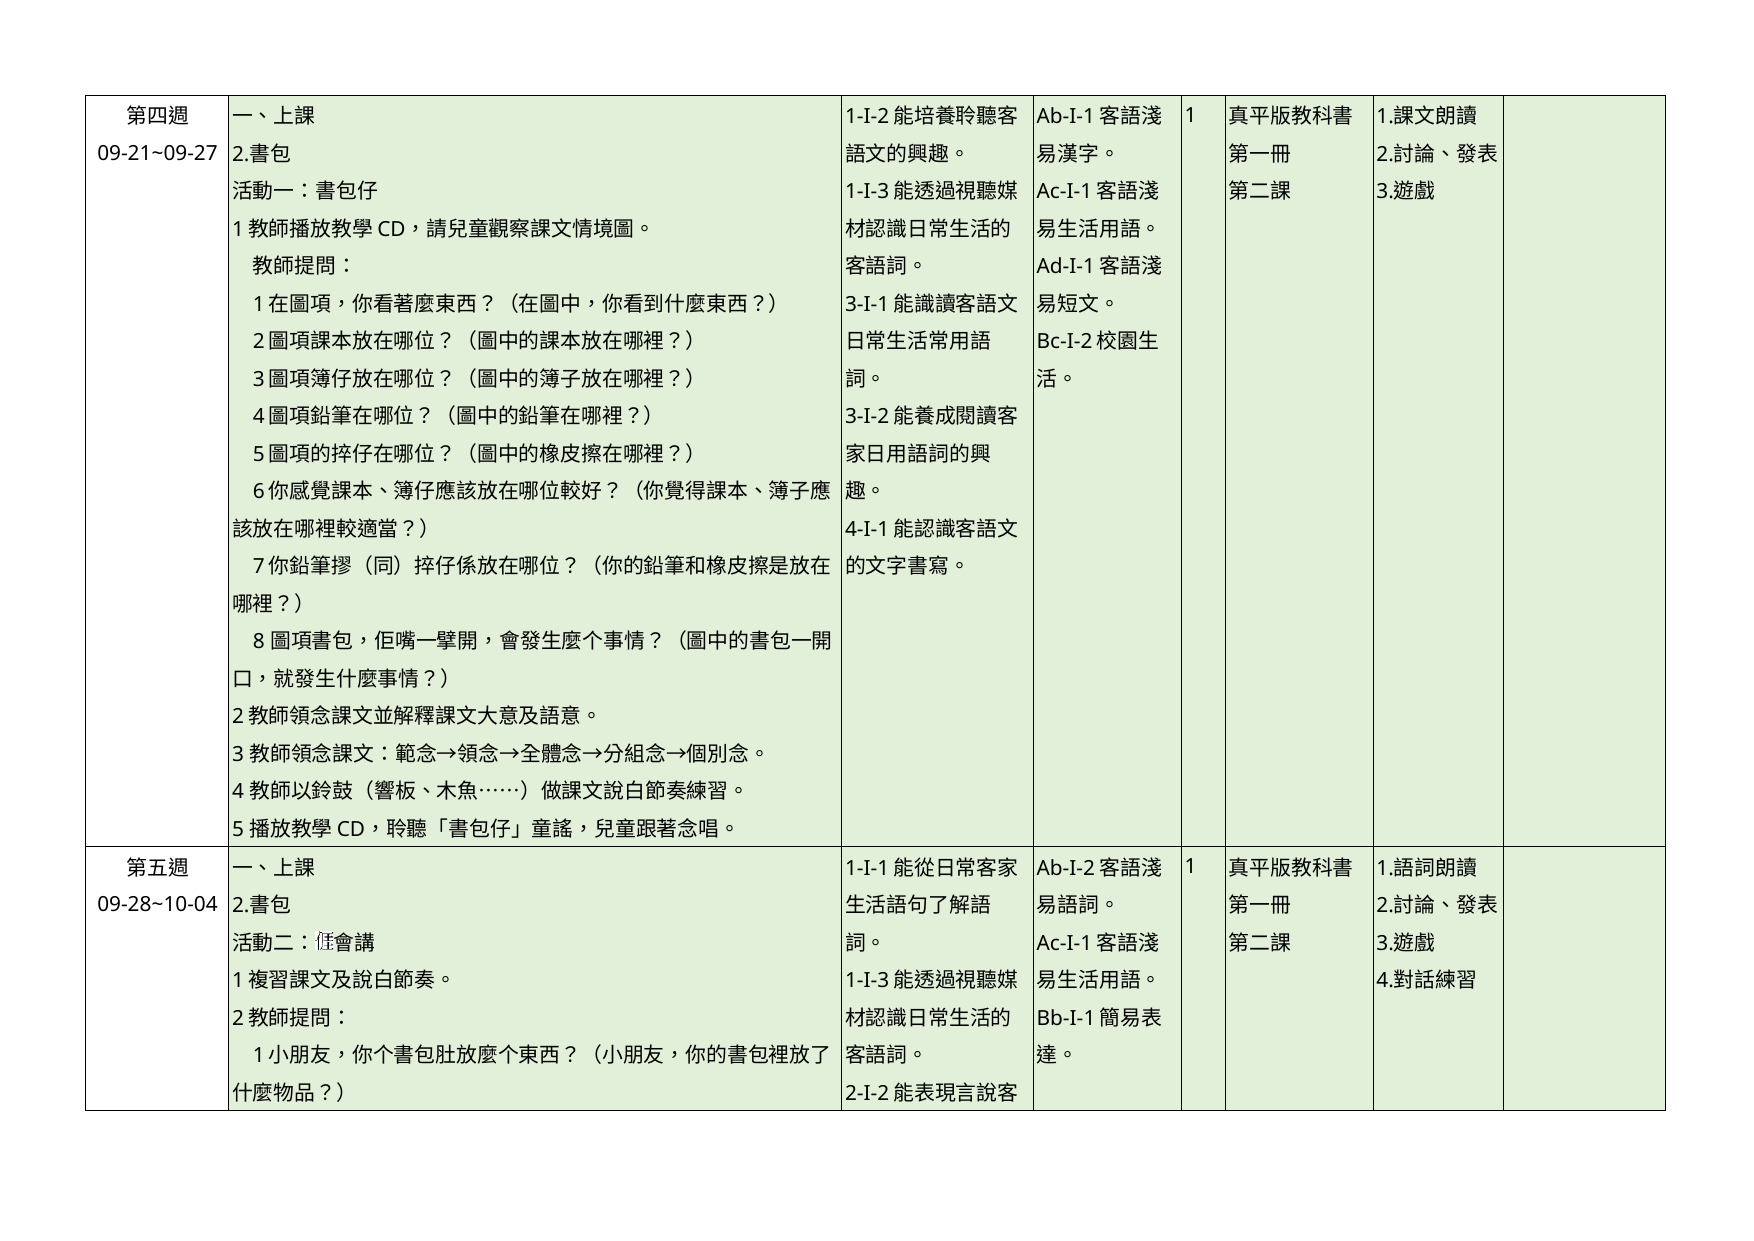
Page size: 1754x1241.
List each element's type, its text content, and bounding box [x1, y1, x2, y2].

table_cell 一、上課 2.書包 活動一：書包仔 1教師播放教學CD，請兒童觀察課文情境圖。 教師提問： 1在圖項，你看著麼東西？（在圖中，你看到什麼東西？） 2圖項課本放在哪位？（圖中的課本放在哪裡？） 3圖項簿仔放在哪位？（圖中的簿子放在哪裡？） 4圖項鉛筆在哪位？（圖中的鉛筆在哪裡？） 5圖項的捽仔在哪位？（圖中的橡皮擦在哪裡？） 6你感覺課本、簿仔應該放在哪位較好？（你覺得課本、簿子應該放在哪裡較適當？） 7你鉛筆摎（同）捽仔係放在哪位？（你的鉛筆和橡皮擦是放在哪裡？） 8 圖項書包，佢嘴一擘開，會發生麼个事情？（圖中的書包一開口，就發生什麼事情？） 2教師領念課文並解釋課文大意及語意。 3 教師領念課文：範念→領念→全體念→分組念→個別念。 4 教師以鈴鼓（響板、木魚⋯⋯）做課文說白節奏練習。 5 播放教學CD，聆聽「書包仔」童謠，兒童跟著念唱。 [229, 96, 841, 846]
table_cell 真平版教科書第一冊 第二課 [1226, 96, 1373, 846]
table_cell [1374, 847, 1503, 1110]
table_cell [1034, 847, 1181, 1110]
table_cell 真平版教科書第一冊 第二課 [1226, 847, 1373, 1110]
table_cell [1504, 847, 1665, 1110]
table_cell 第四週 09-21~09-27 [86, 96, 228, 846]
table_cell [229, 847, 841, 1110]
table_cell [842, 847, 1033, 1110]
picture [315, 931, 334, 950]
table_cell 1-I-2能培養聆聽客語文的興趣。 1-I-3能透過視聽媒材認識日常生活的客語詞。 3-I-1能識讀客語文日常生活常用語詞。 3-I-2能養成閱讀客家日用語詞的興趣。 4-I-1能認識客語文的文字書寫。 [842, 96, 1033, 846]
table_cell 1 [1182, 96, 1225, 846]
table_cell Ab-I-1客語淺易漢字。 Ac-I-1客語淺易生活用語。 Ad-I-1客語淺易短文。 Bc-I-2校園生活。 [1034, 96, 1181, 846]
table_cell 1.課文朗讀 2.討論、發表 3.遊戲 [1374, 96, 1503, 846]
table_cell [1504, 96, 1665, 846]
table_cell 第五週 09-28~10-04 [86, 847, 228, 1110]
table_cell 1 [1182, 847, 1225, 1110]
